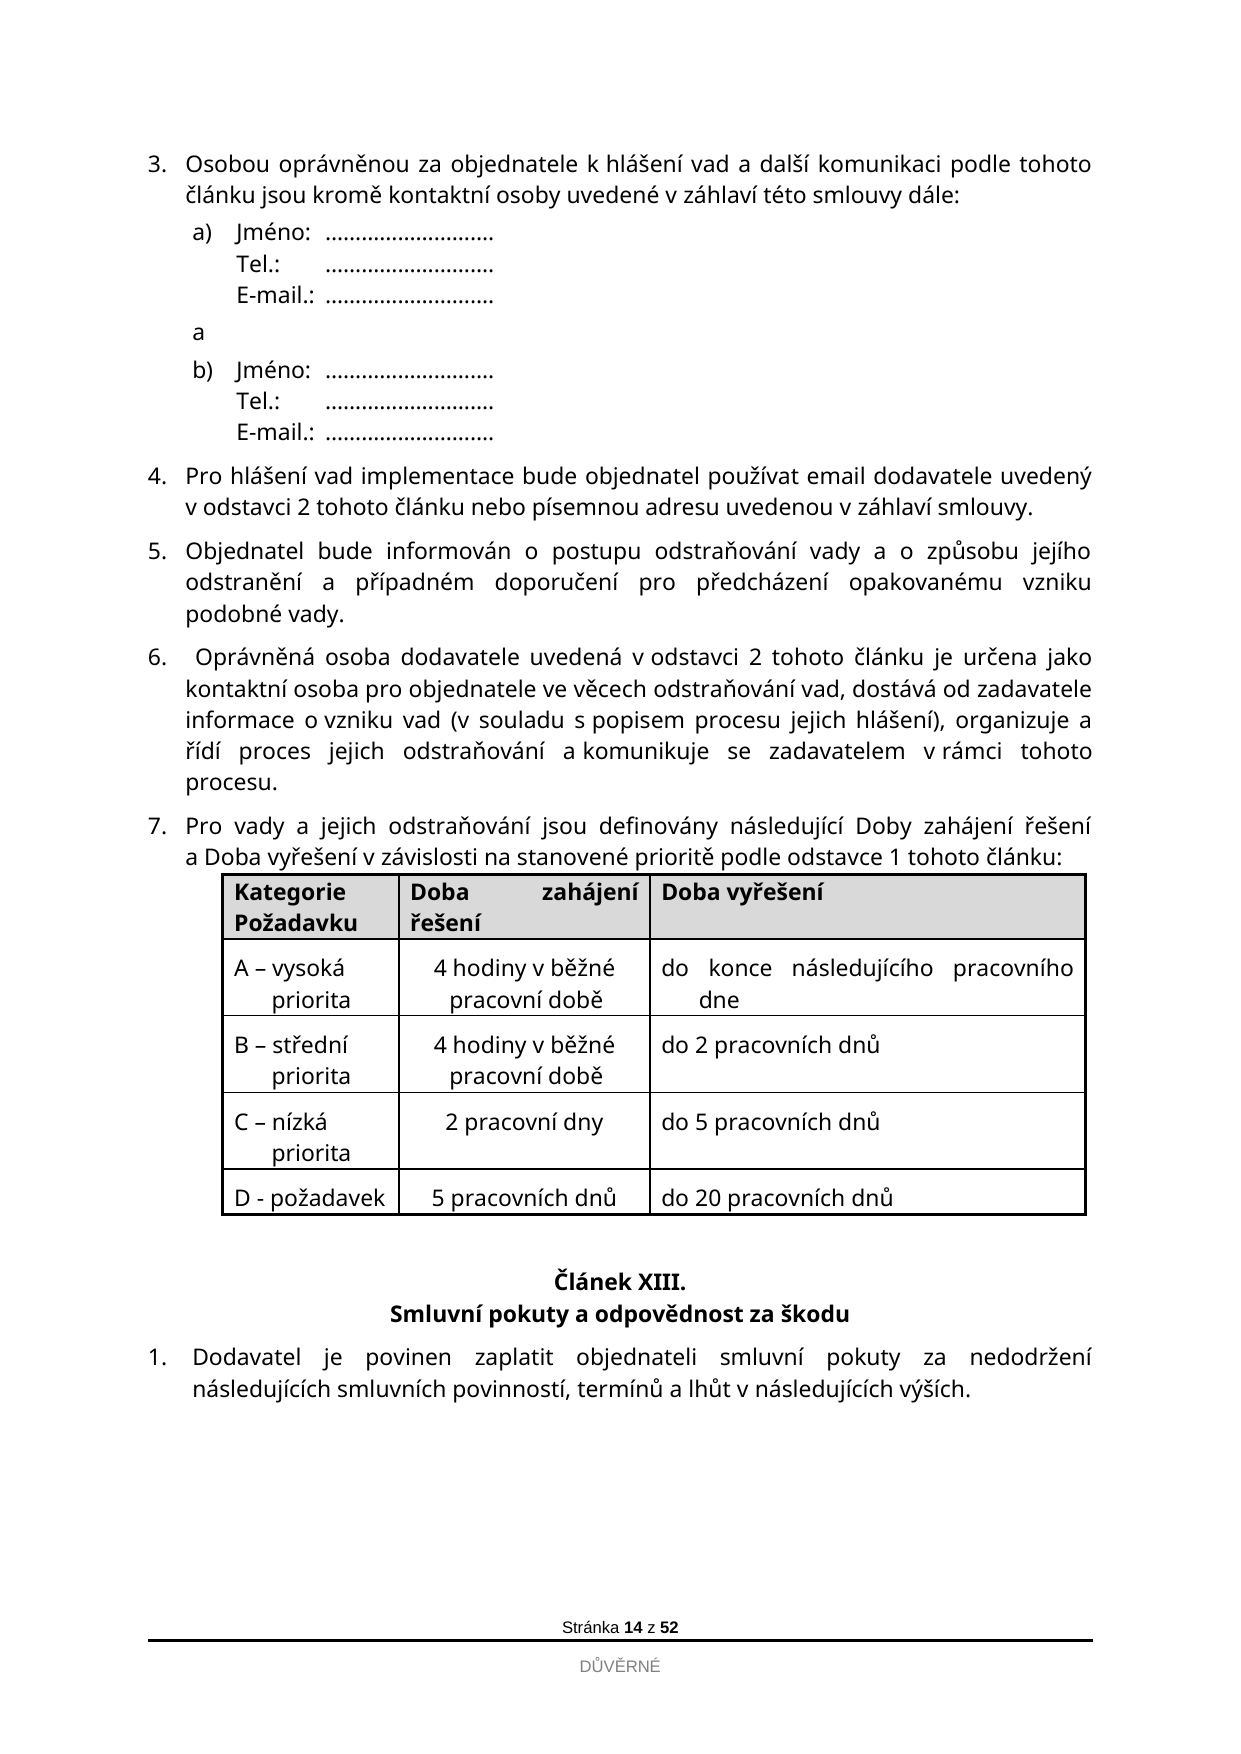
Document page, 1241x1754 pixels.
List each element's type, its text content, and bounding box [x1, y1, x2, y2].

table_cell 5 pracovních dnů [400, 1170, 649, 1213]
table_cell 4 hodiny v běžné pracovní době [400, 1016, 649, 1091]
list Osobou oprávněnou za objednatele k hlášení vad a další komunikaci podle tohoto článku jsou kromě kontaktní osoby uvedené v záhlaví této smlouvy dále: [148, 148, 1093, 210]
text Článek XIII. Smluvní pokuty a odpovědnost za škodu [148, 1266, 1093, 1329]
table_cell C – nízká priorita [224, 1093, 398, 1168]
table_cell A – vysoká priorita [224, 940, 398, 1015]
table_cell do konce následujícího pracovního dne [651, 940, 1084, 1015]
text Tel.: ………………………. [236, 248, 1093, 279]
table_cell do 20 pracovních dnů [651, 1170, 1084, 1213]
list Dodavatel je povinen zaplatit objednateli smluvní pokuty za nedodržení následujících smluvních povinností, termínů a lhůt v následujících výších. [148, 1341, 1093, 1404]
text E-mail.: ………………………. [236, 279, 1093, 310]
list Jméno: ………………………. [192, 354, 1093, 385]
list Oprávněná osoba dodavatele uvedená v odstavci 2 tohoto článku je určena jako kontaktní osoba pro objednatele ve věcech odstraňování vad, dostává od zadavatele informace o vzniku vad (v souladu s popisem procesu jejich hlášení), organizuje a řídí proces jejich odstraňování a komunikuje se zadavatelem v rámci tohoto procesu. [148, 641, 1093, 798]
table_header Kategorie Požadavku [224, 876, 398, 938]
list Pro hlášení vad implementace bude objednatel používat email dodavatele uvedený v odstavci 2 tohoto článku nebo písemnou adresu uvedenou v záhlaví smlouvy. [148, 460, 1093, 523]
text Tel.: ………………………. [236, 385, 1093, 416]
table_cell D - požadavek [224, 1170, 398, 1213]
table_header Doba zahájení řešení [400, 876, 649, 938]
table_cell do 2 pracovních dnů [651, 1016, 1084, 1091]
table_cell B – střední priorita [224, 1016, 398, 1091]
table_cell do 5 pracovních dnů [651, 1093, 1084, 1168]
list Objednatel bude informován o postupu odstraňování vady a o způsobu jejího odstranění a případném doporučení pro předcházení opakovanému vzniku podobné vady. [148, 535, 1093, 629]
table_cell 4 hodiny v běžné pracovní době [400, 940, 649, 1015]
table_header Doba vyřešení [651, 876, 1084, 938]
table_cell 2 pracovní dny [400, 1093, 649, 1168]
list Jméno: ………………………. [192, 216, 1093, 248]
list Pro vady a jejich odstraňování jsou definovány následující Doby zahájení řešení a Doba vyřešení v závislosti na stanovené prioritě podle odstavce 1 tohoto článku: [148, 810, 1093, 873]
text E-mail.: ………………………. [236, 416, 1093, 448]
text a [192, 316, 1093, 348]
